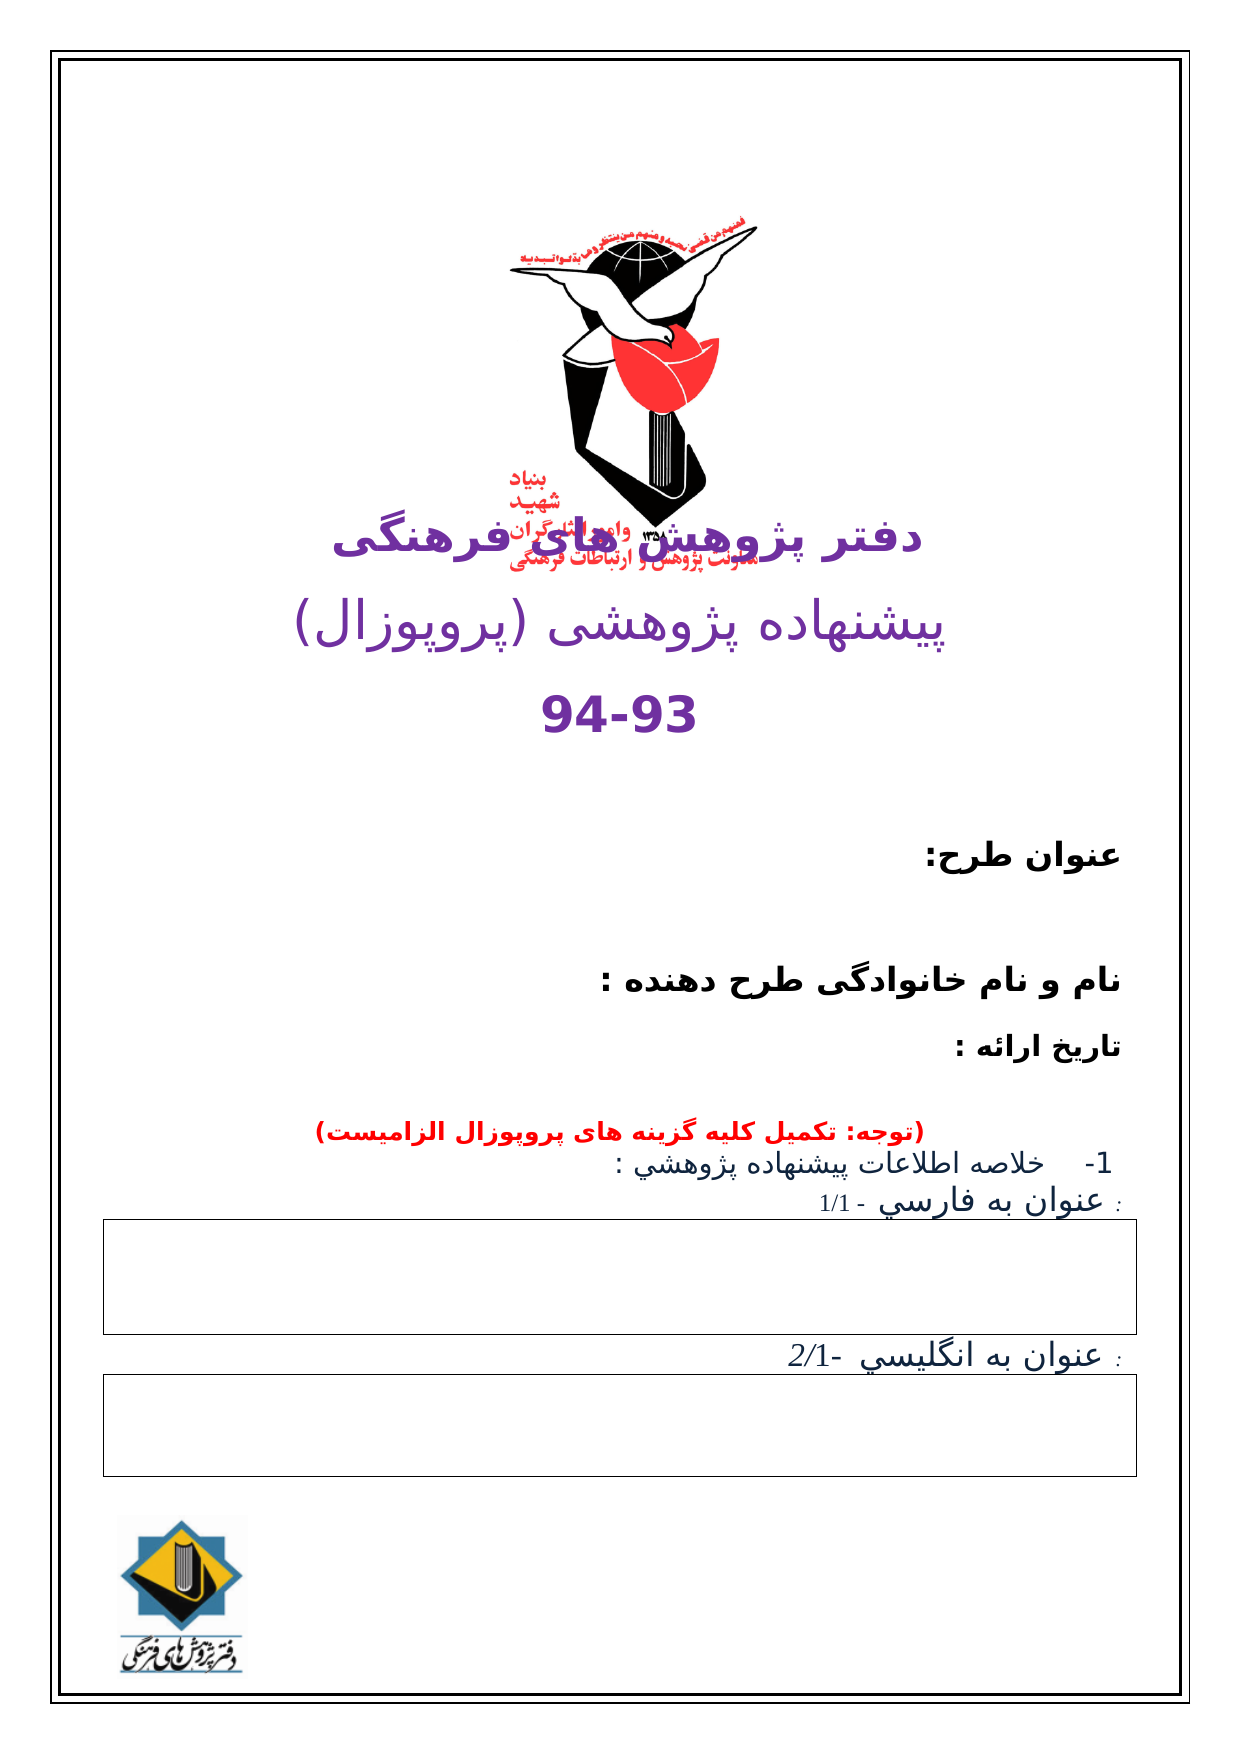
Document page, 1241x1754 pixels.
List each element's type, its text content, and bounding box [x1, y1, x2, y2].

text 2/1- عنوان به انگليسي : [118, 1335, 1122, 1374]
text 1/1 - عنوان به فارسي : [118, 1180, 1122, 1219]
table_header [104, 1220, 1136, 1334]
text نام و نام خانوادگی طرح دهنده : [118, 960, 1122, 999]
picture [486, 562, 777, 589]
text تاریخ ارائه : [118, 1029, 1122, 1063]
text 94-93 [118, 686, 1122, 744]
text (توجه: تکمیل کلیه گزینه های پروپوزال الزامیست) [118, 1117, 1122, 1146]
picture [117, 1515, 248, 1679]
list خلاصه اطلاعات پیشنهاده پژوهشي : [156, 1146, 1084, 1180]
text پیشنهاده پژوهشی (پروپوزال) [118, 589, 1122, 652]
table_header [104, 1375, 1136, 1476]
text دفتر پژوهش های فرهنگی [118, 509, 1122, 562]
picture [486, 196, 777, 509]
text عنوان طرح: [118, 835, 1122, 874]
